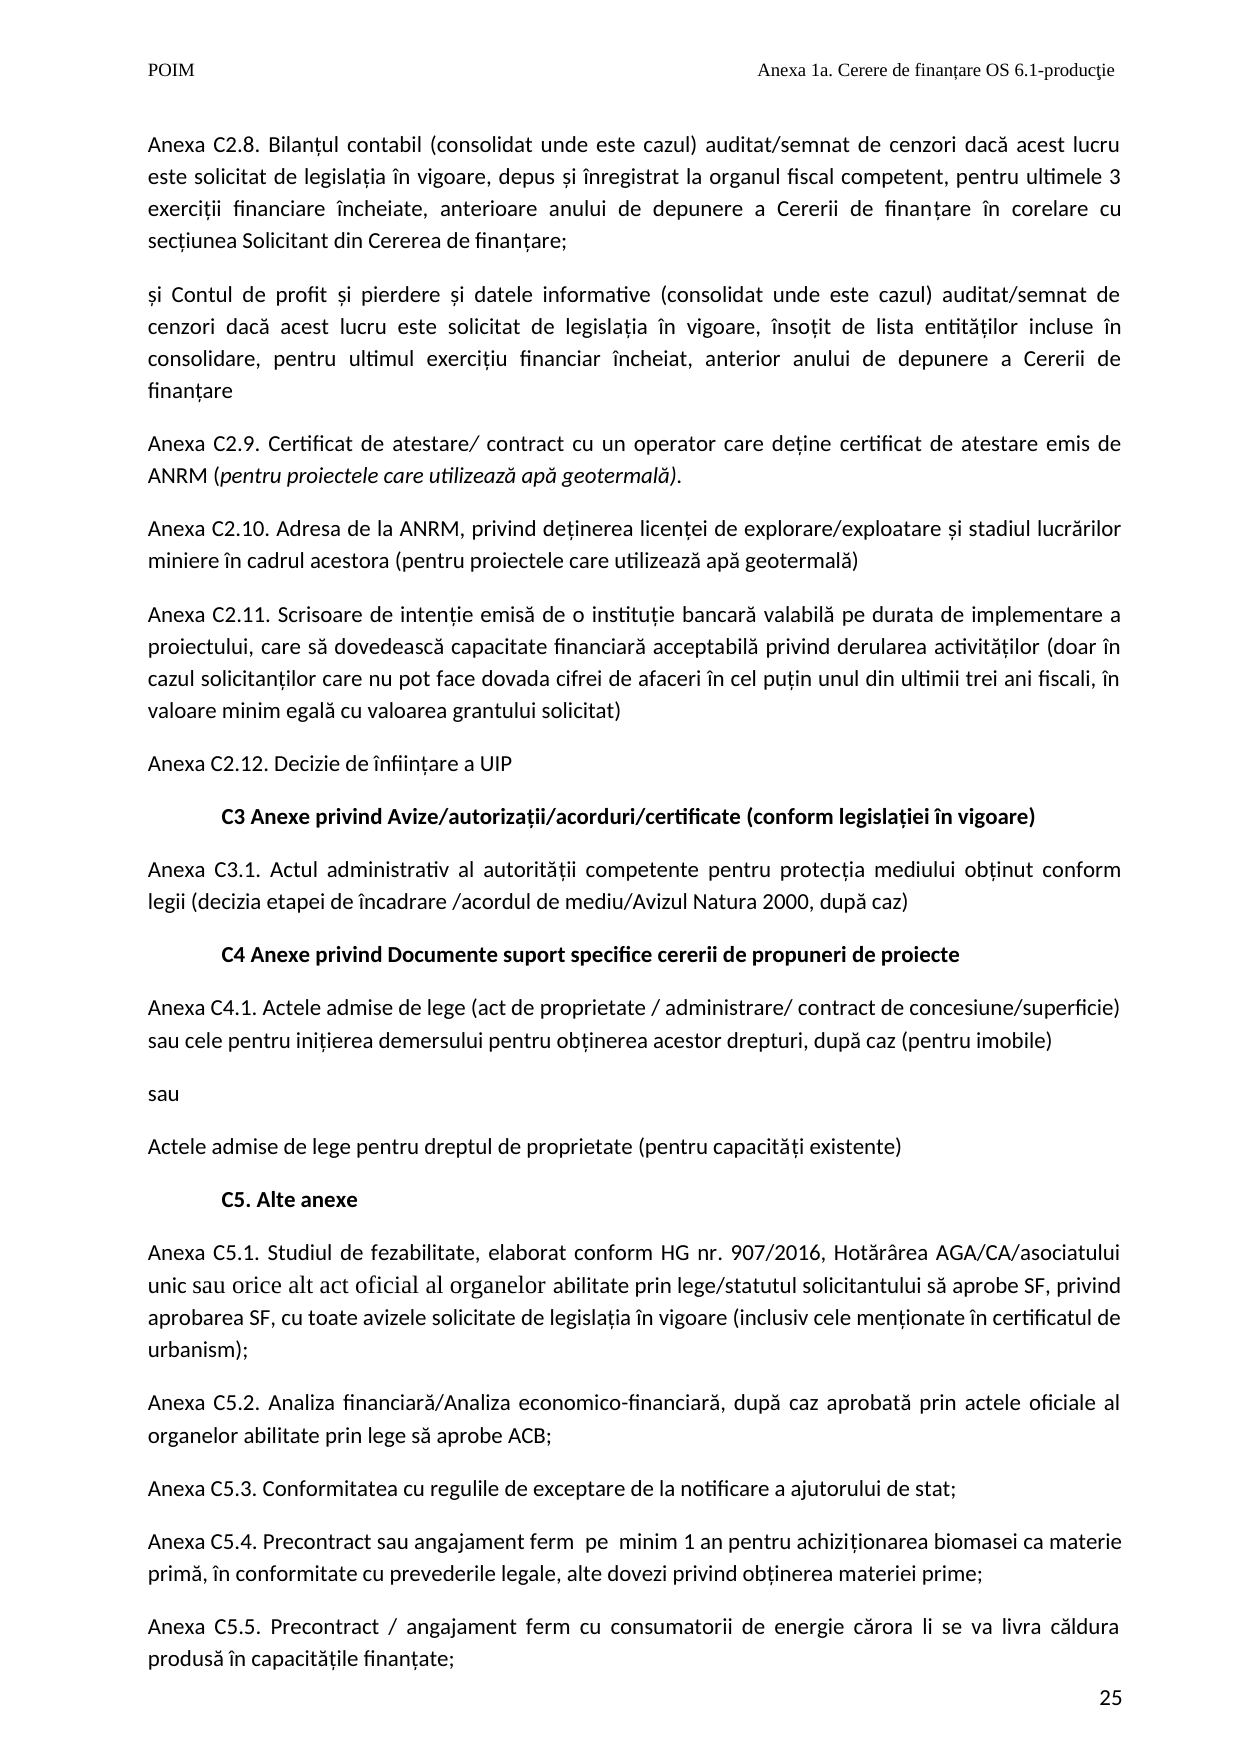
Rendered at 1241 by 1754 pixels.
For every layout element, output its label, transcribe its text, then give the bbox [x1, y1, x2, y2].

text Anexa C5.2. Analiza financiară/Analiza economico-financiară, după caz aprobată prin actele oficiale al organelor abilitate prin lege să aprobe ACB; [148, 1388, 1122, 1449]
text C3 Anexe privind Avize/autorizaţii/acorduri/certificate (conform legislaţiei în vigoare) [148, 802, 1122, 830]
text Anexa C4.1. Actele admise de lege (act de proprietate / administrare/ contract de concesiune/superficie) sau cele pentru iniţierea demersului pentru obţinerea acestor drepturi, după caz (pentru imobile) [148, 993, 1122, 1054]
text C4 Anexe privind Documente suport specifice cererii de propuneri de proiecte [148, 941, 1122, 968]
text Anexa C5.4. Precontract sau angajament ferm pe minim 1 an pentru achiziţionarea biomasei ca materie primă, în conformitate cu prevederile legale, alte dovezi privind obținerea materiei prime; [148, 1527, 1122, 1587]
text C5. Alte anexe [148, 1185, 1122, 1213]
text Anexa C2.8. Bilanțul contabil (consolidat unde este cazul) auditat/semnat de cenzori dacă acest lucru este solicitat de legislaţia în vigoare, depus şi înregistrat la organul fiscal competent, pentru ultimele 3 exerciţii financiare încheiate, anterioare anului de depunere a Cererii de finanţare în corelare cu secțiunea Solicitant din Cererea de finanţare; [148, 130, 1122, 255]
text Anexa C3.1. Actul administrativ al autorităţii competente pentru protecţia mediului obţinut conform legii (decizia etapei de încadrare /acordul de mediu/Avizul Natura 2000, după caz) [148, 855, 1122, 916]
text Anexa C5.1. Studiul de fezabilitate, elaborat conform HG nr. 907/2016, Hotărârea AGA/CA/asociatului unic sau orice alt act oficial al organelor abilitate prin lege/statutul solicitantului să aprobe SF, privind aprobarea SF, cu toate avizele solicitate de legislația în vigoare (inclusiv cele menționate în certificatul de urbanism); [148, 1238, 1122, 1363]
text Anexa C2.11. Scrisoare de intenţie emisă de o instituţie bancară valabilă pe durata de implementare a proiectului, care să dovedească capacitate financiară acceptabilă privind derularea activităților (doar în cazul solicitanţilor care nu pot face dovada cifrei de afaceri în cel puțin unul din ultimii trei ani fiscali, în valoare minim egală cu valoarea grantului solicitat) [148, 600, 1122, 724]
text Anexa C2.12. Decizie de înființare a UIP [148, 749, 1122, 777]
text şi Contul de profit şi pierdere şi datele informative (consolidat unde este cazul) auditat/semnat de cenzori dacă acest lucru este solicitat de legislaţia în vigoare, însoţit de lista entităţilor incluse în consolidare, pentru ultimul exerciţiu financiar încheiat, anterior anului de depunere a Cererii de finanţare [148, 280, 1122, 404]
text Actele admise de lege pentru dreptul de proprietate (pentru capacităţi existente) [148, 1132, 1122, 1160]
text Anexa C5.5. Precontract / angajament ferm cu consumatorii de energie cărora li se va livra căldura produsă în capacităţile finanţate; [148, 1612, 1122, 1672]
text Anexa C5.3. Conformitatea cu regulile de exceptare de la notificare a ajutorului de stat; [148, 1474, 1122, 1502]
text sau [148, 1079, 1122, 1107]
text Anexa C2.10. Adresa de la ANRM, privind deţinerea licenţei de explorare/exploatare şi stadiul lucrărilor miniere în cadrul acestora (pentru proiectele care utilizează apă geotermală) [148, 514, 1122, 575]
text Anexa C2.9. Certificat de atestare/ contract cu un operator care deține certificat de atestare emis de ANRM (pentru proiectele care utilizează apă geotermală). [148, 429, 1122, 489]
